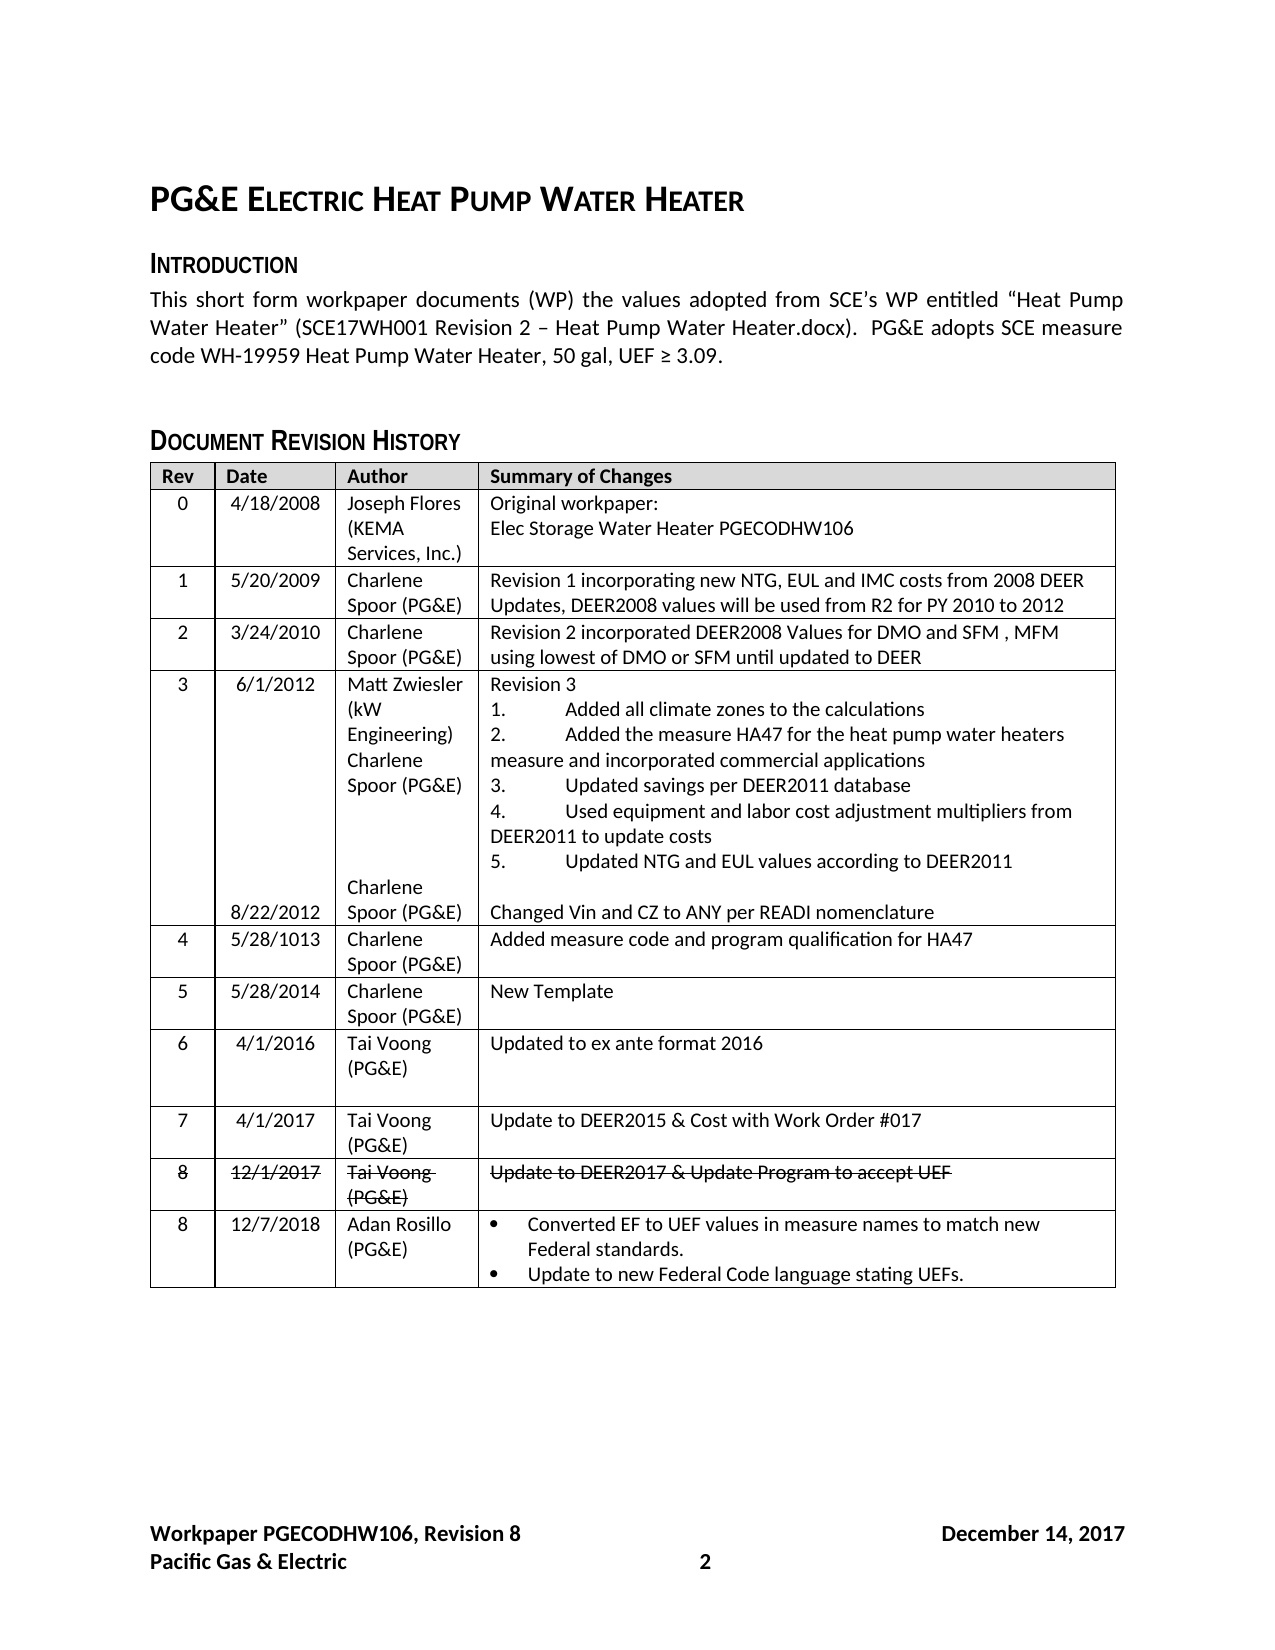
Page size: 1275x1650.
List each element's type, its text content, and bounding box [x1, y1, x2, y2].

table_cell 0 [151, 490, 214, 566]
table_cell Added measure code and program qualification for HA47 [479, 926, 1115, 977]
table_cell 3/24/2010 [216, 619, 335, 670]
table_cell 5 [151, 978, 214, 1029]
table_cell 5/28/2014 [216, 978, 335, 1029]
table_cell Tai Voong (PG&E) [336, 1107, 478, 1158]
table_cell Original workpaper: Elec Storage Water Heater PGECODHW106 [479, 490, 1115, 566]
table_cell Tai Voong (PG&E) [336, 1159, 478, 1210]
text This short form workpaper documents (WP) the values adopted from SCE’s WP entitled “Heat Pump Water Heater” (SCE17WH001 Revision 2 – Heat Pump Water Heater.docx). PG&E adopts SCE measure code WH-19959 Heat Pump Water Heater, 50 gal, UEF ≥ 3.09. [150, 286, 1125, 369]
table_cell Converted EF to UEF values in measure names to match new Federal standards. Update to new Federal Code language stating UEFs. [479, 1211, 1115, 1287]
table_header Author [336, 463, 478, 489]
table_cell Revision 1 incorporating new NTG, EUL and IMC costs from 2008 DEER Updates, DEER2008 values will be used from R2 for PY 2010 to 2012 [479, 567, 1115, 618]
table_cell Revision 2 incorporated DEER2008 Values for DMO and SFM , MFM using lowest of DMO or SFM until updated to DEER [479, 619, 1115, 670]
table_header Date [216, 463, 335, 489]
table_cell New Template [479, 978, 1115, 1029]
table_cell Matt Zwiesler (kW Engineering) Charlene Spoor (PG&E) Charlene Spoor (PG&E) [336, 671, 478, 925]
table_cell 4/1/2017 [216, 1107, 335, 1158]
table_cell Tai Voong (PG&E) [336, 1030, 478, 1106]
table_cell 4/1/2016 [216, 1030, 335, 1106]
table_cell 6 [151, 1030, 214, 1106]
table_cell Charlene Spoor (PG&E) [336, 567, 478, 618]
subtitle Introduction [150, 246, 1125, 279]
table_cell 8 [151, 1211, 214, 1287]
table_cell Revision 3 1. Added all climate zones to the calculations 2. Added the measure HA47 for the heat pump water heaters measure and incorporated commercial applications 3. Updated savings per DEER2011 database 4. Used equipment and labor cost adjustment multipliers from DEER2011 to update costs 5. Updated NTG and EUL values according to DEER2011 Changed Vin and CZ to ANY per READI nomenclature [479, 671, 1115, 925]
table_cell 8 [151, 1159, 214, 1210]
table_cell 5/20/2009 [216, 567, 335, 618]
table_cell Update to DEER2015 & Cost with Work Order #017 [479, 1107, 1115, 1158]
table_cell Charlene Spoor (PG&E) [336, 619, 478, 670]
table_cell Update to DEER2017 & Update Program to accept UEF [479, 1159, 1115, 1210]
table_header Rev [151, 463, 214, 489]
table_cell Joseph Flores (KEMA Services, Inc.) [336, 490, 478, 566]
table_cell 1 [151, 567, 214, 618]
table_header Summary of Changes [479, 463, 1115, 489]
table_cell 12/1/2017 [216, 1159, 335, 1210]
subtitle Document Revision History [150, 423, 1125, 456]
table_cell Updated to ex ante format 2016 [479, 1030, 1115, 1106]
table_cell 4/18/2008 [216, 490, 335, 566]
table_cell 4 [151, 926, 214, 977]
table_cell Charlene Spoor (PG&E) [336, 978, 478, 1029]
table_cell 5/28/1013 [216, 926, 335, 977]
table_cell 7 [151, 1107, 214, 1158]
table_cell 3 [151, 671, 214, 925]
table_cell Adan Rosillo (PG&E) [336, 1211, 478, 1287]
subtitle PG&E Electric Heat Pump Water Heater [150, 175, 1125, 221]
table_cell 12/7/2018 [216, 1211, 335, 1287]
table_cell 2 [151, 619, 214, 670]
table_cell 6/1/2012 8/22/2012 [216, 671, 335, 925]
table_cell Charlene Spoor (PG&E) [336, 926, 478, 977]
